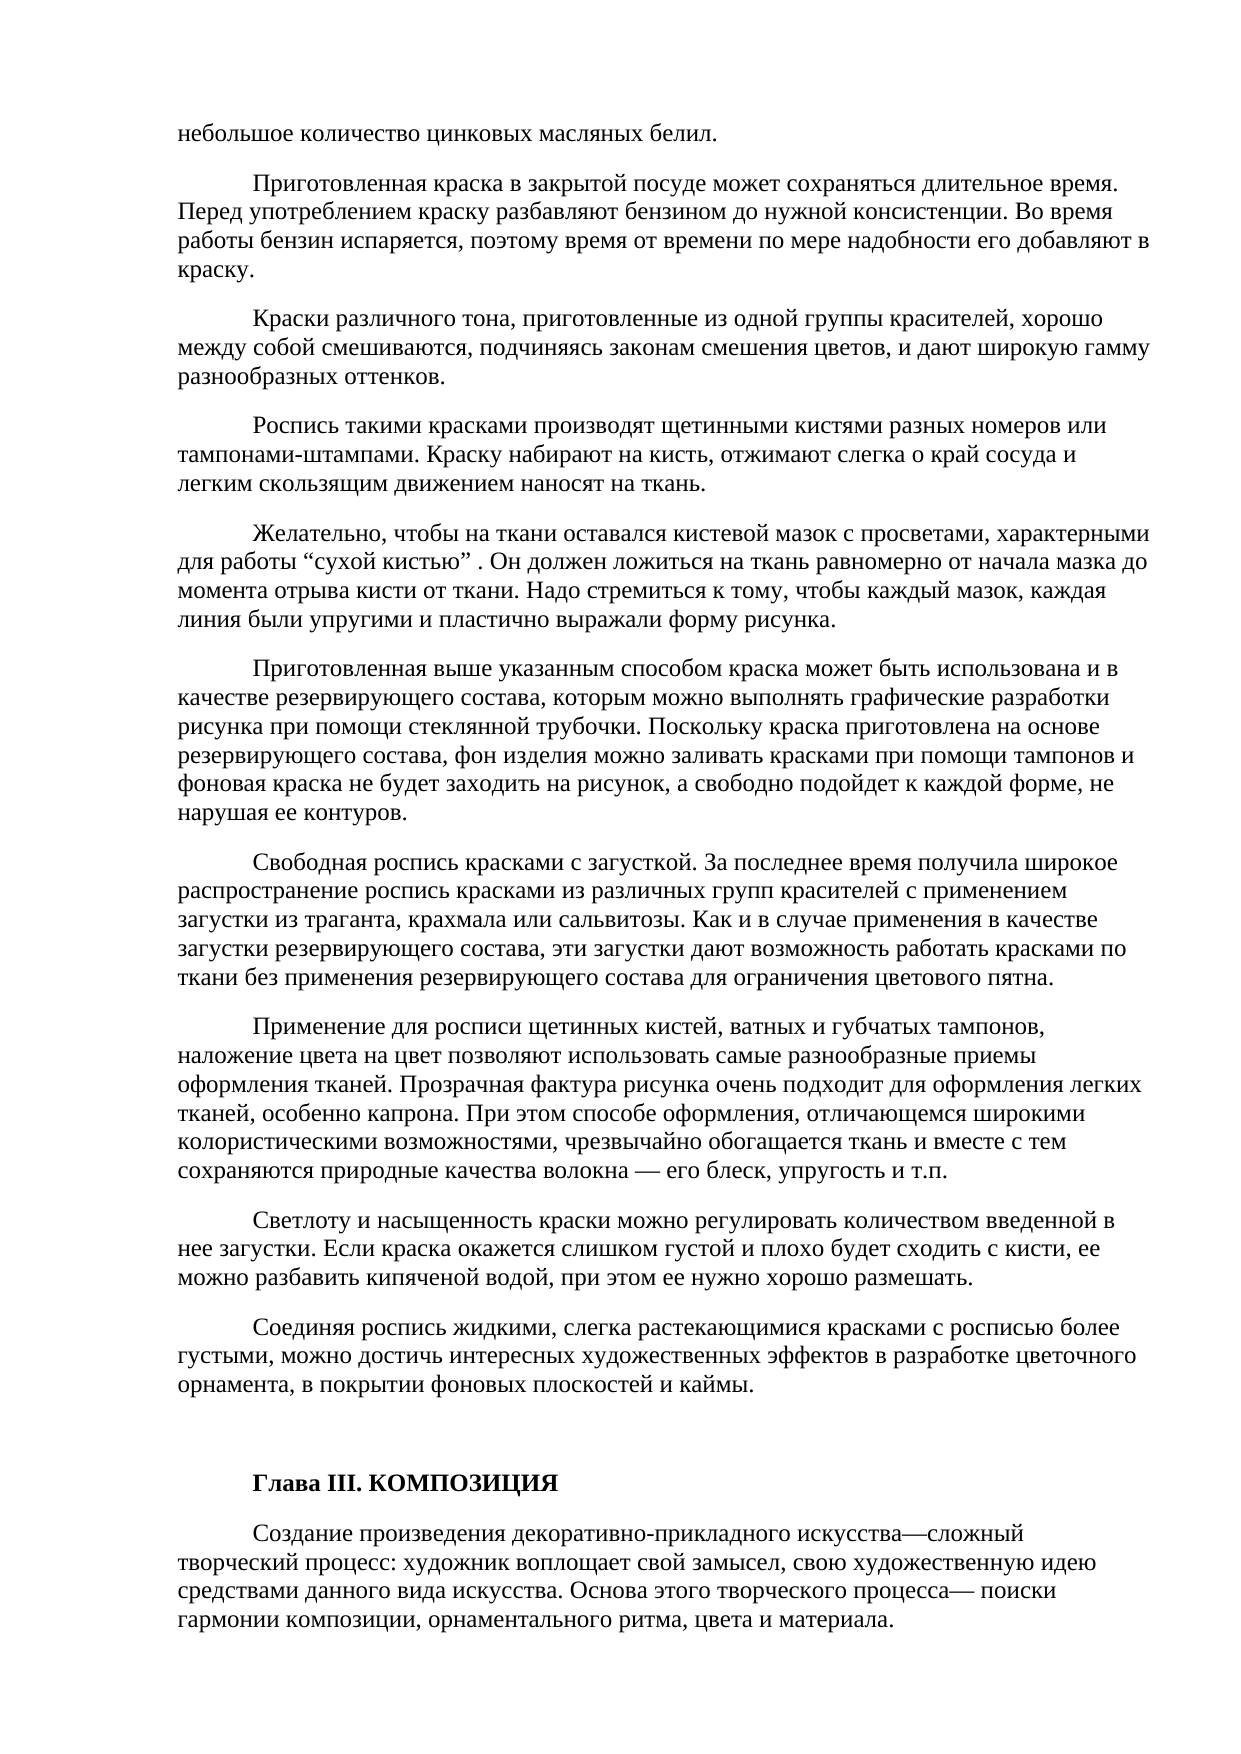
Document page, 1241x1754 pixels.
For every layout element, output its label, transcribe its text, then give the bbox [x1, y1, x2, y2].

text Светлоту и насыщенность краски можно регулировать количеством введенной в нее загустки. Если краска окажется слишком густой и плохо будет сходить с кисти, ее можно разбавить кипяченой водой, при этом ее нужно хорошо размешать. [177, 1205, 1152, 1291]
text Глава III. КОМПОЗИЦИЯ [177, 1468, 1152, 1497]
text Краски различного тона, приготовленные из одной группы красителей, хорошо между собой смешиваются, подчиняясь законам смешения цветов, и дают широкую гамму разнообразных оттенков. [177, 303, 1152, 390]
text Создание произведения декоративно-прикладного искусства—сложный творческий процесс: художник воплощает свой замысел, свою художественную идею средствами данного вида искусства. Основа этого творческого процесса— поиски гармонии композиции, орнаментального ритма, цвета и материала. [177, 1518, 1152, 1633]
text Свободная роспись красками с загусткой. За последнее время получила широкое распространение роспись красками из различных групп красителей с применением загустки из траганта, крахмала или сальвитозы. Как и в случае применения в качестве загустки резервирующего состава, эти загустки дают возможность работать красками по ткани без применения резервирующего состава для ограничения цветового пятна. [177, 847, 1152, 991]
text Роспись такими красками производят щетинными кистями разных номеров или тампонами-штампами. Краску набирают на кисть, отжимают слегка о край сосуда и легким скользящим движением наносят на ткань. [177, 411, 1152, 497]
text Соединяя роспись жидкими, слегка растекающимися красками с росписью более густыми, можно достичь интересных художественных эффектов в разработке цветочного орнамента, в покрытии фоновых плоскостей и каймы. [177, 1312, 1152, 1398]
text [177, 118, 1152, 147]
text Желательно, чтобы на ткани оставался кистевой мазок с просветами, характерными для работы “сухой кистью” . Он должен ложиться на ткань равномерно от начала мазка до момента отрыва кисти от ткани. Надо стремиться к тому, чтобы каждый мазок, каждая линия были упругими и пластично выражали форму рисунка. [177, 518, 1152, 633]
text Приготовленная краска в закрытой посуде может сохраняться длительное время. Перед употреблением краску разбавляют бензином до нужной консистенции. Во время работы бензин испаряется, поэтому время от времени по мере надобности его добавляют в краску. [177, 168, 1152, 283]
text Приготовленная выше указанным способом краска может быть использована и в качестве резервирующего состава, которым можно выполнять графические разработки рисунка при помощи стеклянной трубочки. Поскольку краска приготовлена на основе резервирующего состава, фон изделия можно заливать красками при помощи тампонов и фоновая краска не будет заходить на рисунок, а свободно подойдет к каждой форме, не нарушая ее контуров. [177, 653, 1152, 826]
text Применение для росписи щетинных кистей, ватных и губчатых тампонов, наложение цвета на цвет позволяют использовать самые разнообразные приемы оформления тканей. Прозрачная фактура рисунка очень подходит для оформления легких тканей, особенно капрона. При этом способе оформления, отличающемся широкими колористическими возможностями, чрезвычайно обогащается ткань и вместе с тем сохраняются природные качества волокна — его блеск, упругость и т.п. [177, 1011, 1152, 1184]
